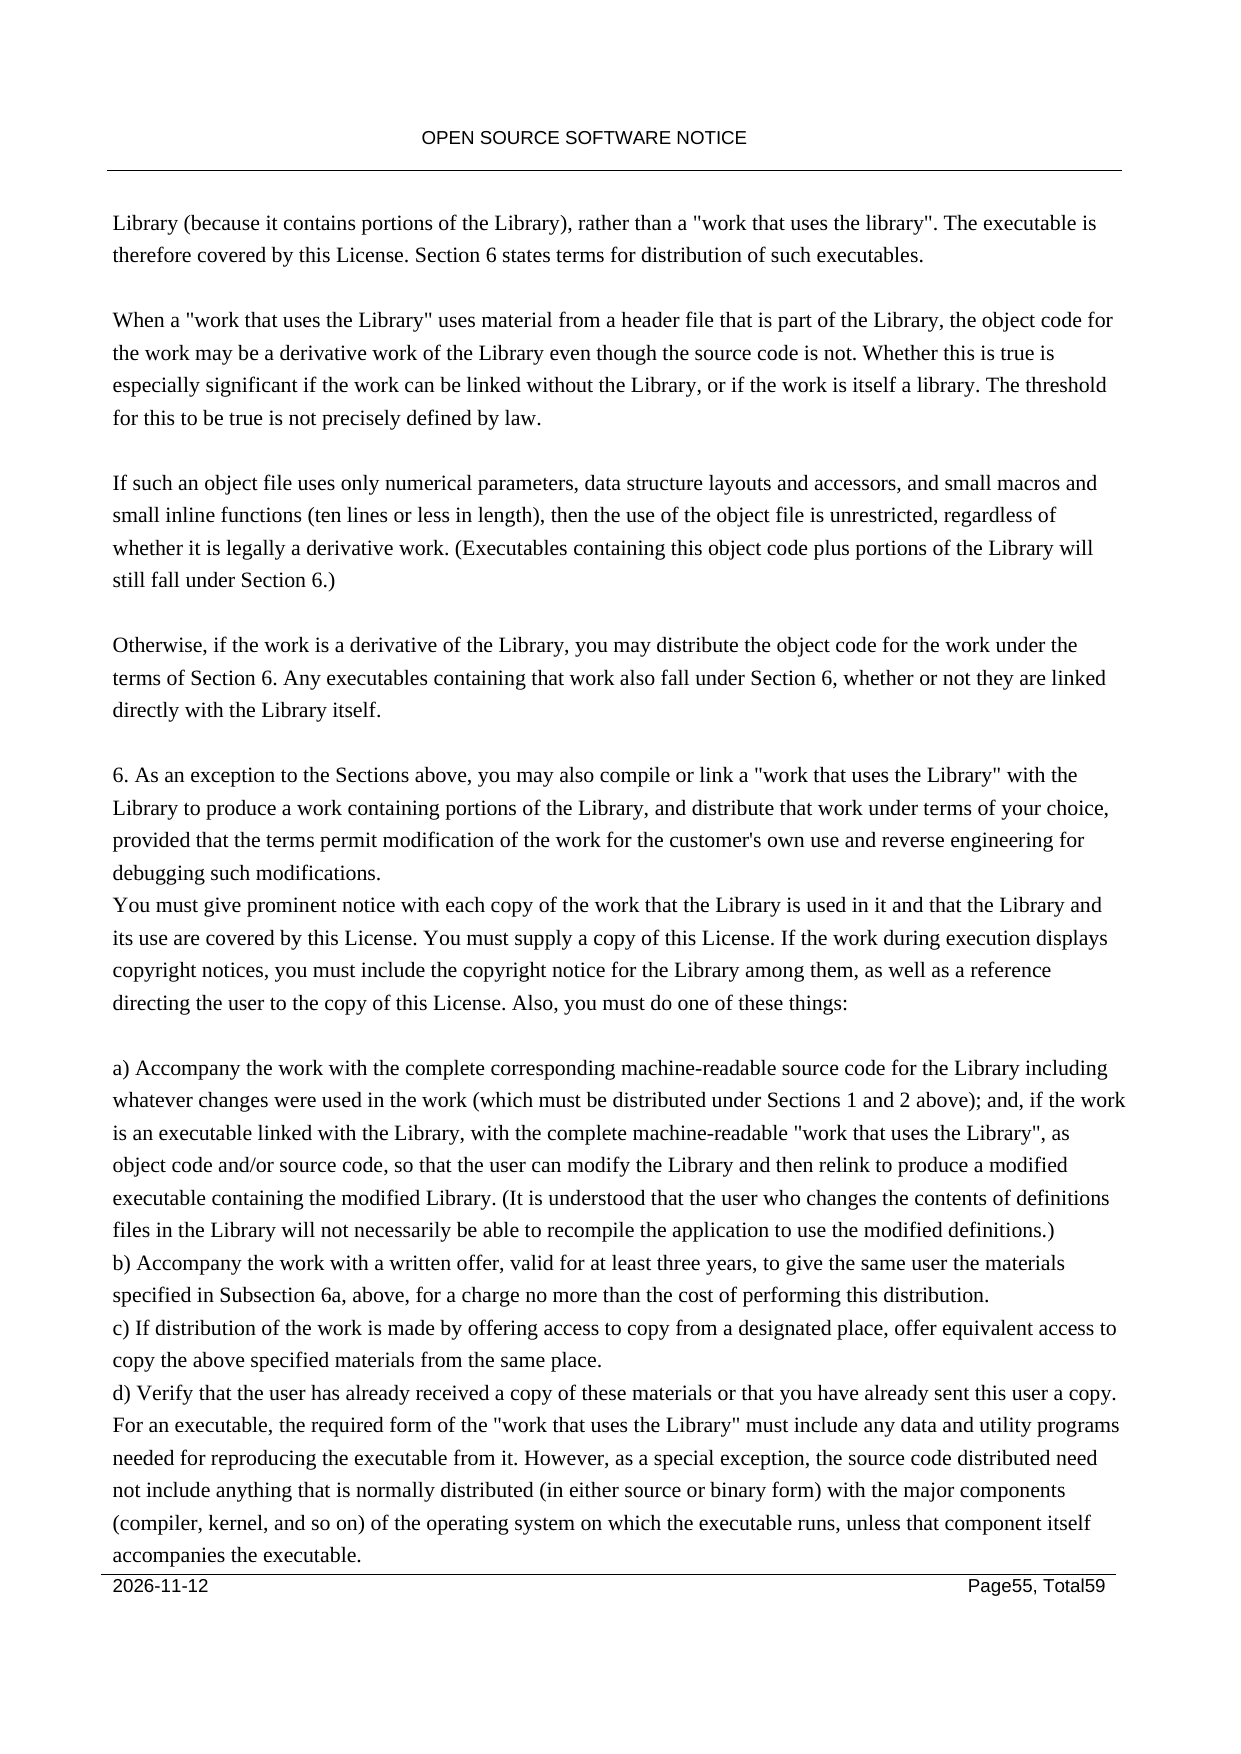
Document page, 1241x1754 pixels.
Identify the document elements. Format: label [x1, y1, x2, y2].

text [112, 206, 1128, 1571]
